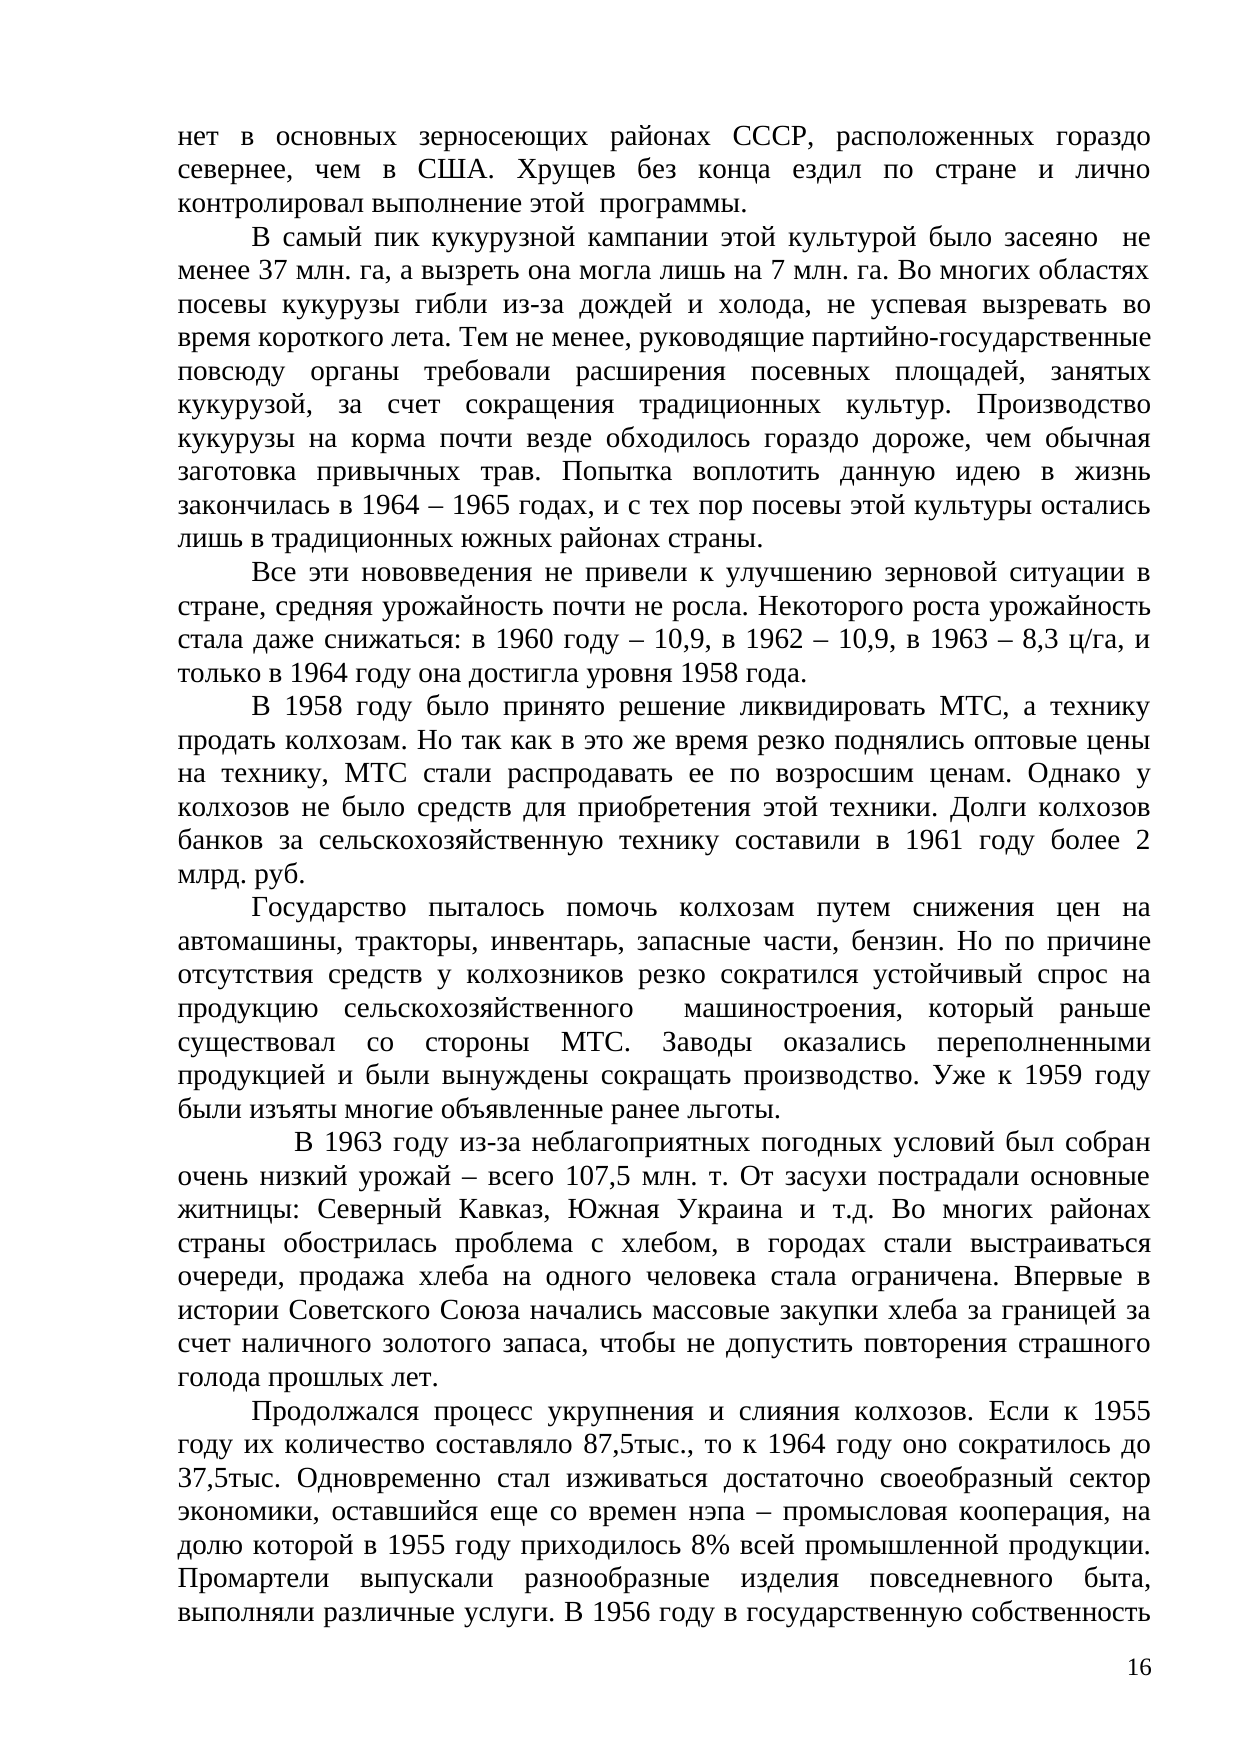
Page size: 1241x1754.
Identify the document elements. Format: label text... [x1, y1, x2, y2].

text Государство пыталось помочь колхозам путем снижения цен на автомашины, тракторы, инвентарь, запасные части, бензин. Но по причине отсутствия средств у колхозников резко сократился устойчивый спрос на продукцию сельскохозяйственного машиностроения, который раньше существовал со стороны МТС. Заводы оказались переполненными продукцией и были вынуждены сокращать производство. Уже к 1959 году были изъяты многие объявленные ранее льготы. [177, 889, 1152, 1124]
text В 1958 году было принято решение ликвидировать МТС, а технику продать колхозам. Но так как в это же время резко поднялись оптовые цены на технику, МТС стали распродавать ее по возросшим ценам. Однако у колхозов не было средств для приобретения этой техники. Долги колхозов банков за сельскохозяйственную технику составили в 1961 году более 2 млрд. руб. [177, 688, 1152, 889]
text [177, 118, 1152, 219]
text В 1963 году из-за неблагоприятных погодных условий был собран очень низкий урожай – всего 107,5 млн. т. От засухи пострадали основные житницы: Северный Кавказ, Южная Украина и т.д. Во многих районах страны обострилась проблема с хлебом, в городах стали выстраиваться очереди, продажа хлеба на одного человека стала ограничена. Впервые в истории Советского Союза начались массовые закупки хлеба за границей за счет наличного золотого запаса, чтобы не допустить повторения страшного голода прошлых лет. [177, 1124, 1152, 1393]
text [177, 1393, 1152, 1627]
text Все эти нововведения не привели к улучшению зерновой ситуации в стране, средняя урожайность почти не росла. Некоторого роста урожайность стала даже снижаться: в 1960 году – 10,9, в 1962 – 10,9, в 1963 – 8,3 ц/га, и только в 1964 году она достигла уровня 1958 года. [177, 554, 1152, 688]
text В самый пик кукурузной кампании этой культурой было засеяно не менее 37 млн. га, а вызреть она могла лишь на 7 млн. га. Во многих областях посевы кукурузы гибли из-за дождей и холода, не успевая вызревать во время короткого лета. Тем не менее, руководящие партийно-государственные повсюду органы требовали расширения посевных площадей, занятых кукурузой, за счет сокращения традиционных культур. Производство кукурузы на корма почти везде обходилось гораздо дороже, чем обычная заготовка привычных трав. Попытка воплотить данную идею в жизнь закончилась в 1964 – 1965 годах, и с тех пор посевы этой культуры остались лишь в традиционных южных районах страны. [177, 219, 1152, 554]
